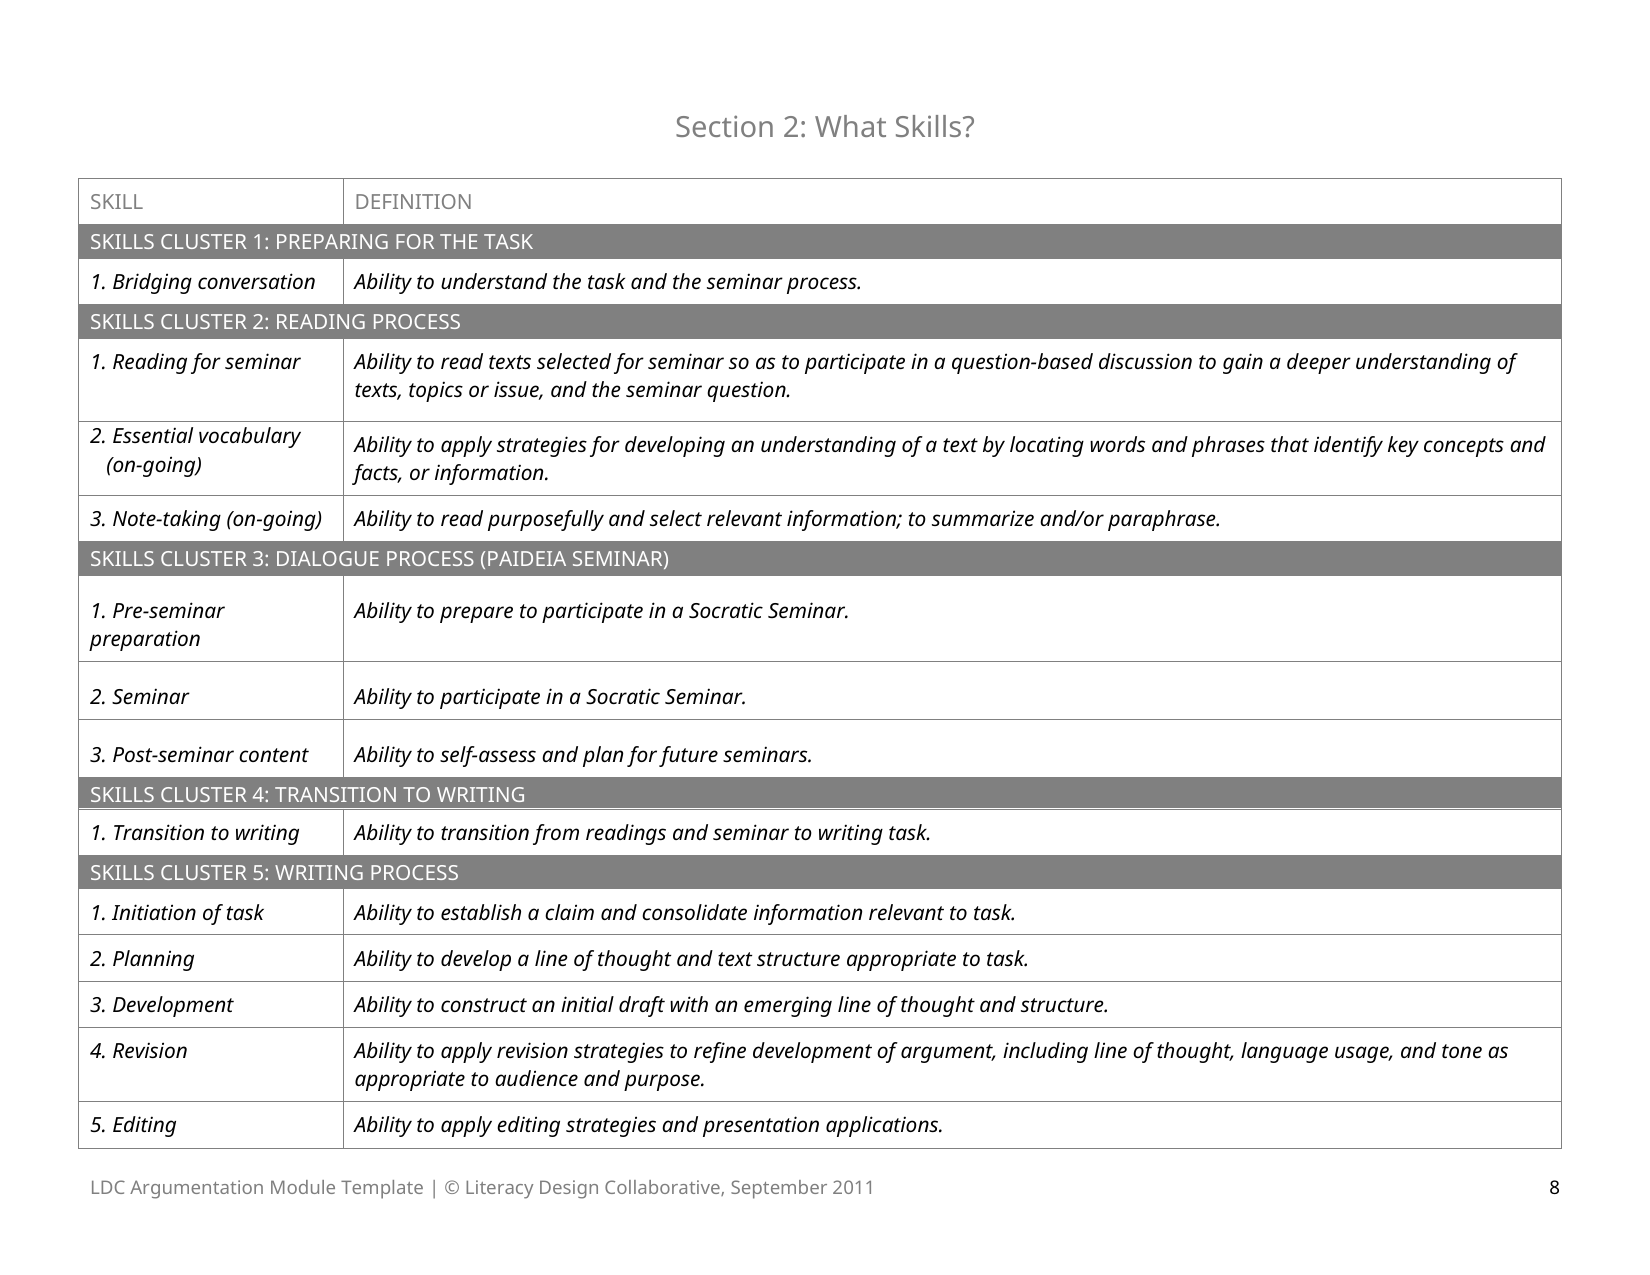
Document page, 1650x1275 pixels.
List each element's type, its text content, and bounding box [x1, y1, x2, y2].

table_cell Ability to establish a claim and consolidate information relevant to task. [344, 889, 1561, 934]
table_cell 3. Post-seminar content [79, 720, 343, 777]
table_cell 5. Editing [79, 1102, 343, 1147]
table_cell 3. Development [79, 982, 343, 1027]
table_cell Skills Cluster 5: writing process [79, 856, 1561, 888]
table_cell 1. Bridging conversation [79, 259, 343, 304]
table_cell Ability to participate in a Socratic Seminar. [344, 662, 1561, 719]
table_cell Skills Cluster 2: Reading Process [79, 305, 1561, 338]
table_cell 2. Planning [79, 935, 343, 981]
subtitle Section 2: What Skills? [90, 106, 1560, 146]
table_cell 2. Essential vocabulary (on-going) [79, 422, 343, 495]
table_header Skill [79, 179, 343, 224]
table_header Definition [344, 179, 1561, 224]
table_cell Ability to transition from readings and seminar to writing task. [344, 810, 1561, 854]
table_cell 1. Reading for seminar [79, 339, 343, 421]
table_cell 3. Note-taking (on-going) [79, 496, 343, 541]
table_cell Ability to apply revision strategies to refine development of argument, including line of thought, language usage, and tone as appropriate to audience and purpose. [344, 1028, 1561, 1101]
table_cell 1. Transition to writing [79, 810, 343, 854]
table_cell 1. Pre-seminar preparation [79, 576, 343, 661]
table_cell Ability to apply strategies for developing an understanding of a text by locating words and phrases that identify key concepts and facts, or information. [344, 422, 1561, 495]
table_cell Ability to apply editing strategies and presentation applications. [344, 1102, 1561, 1147]
table_cell 1. Initiation of task [79, 889, 343, 934]
table_cell 4. Revision [79, 1028, 343, 1101]
table_cell Ability to construct an initial draft with an emerging line of thought and structure. [344, 982, 1561, 1027]
table_cell Ability to read texts selected for seminar so as to participate in a question-based discussion to gain a deeper understanding of texts, topics or issue, and the seminar question. [344, 339, 1561, 421]
table_cell Skills Cluster 4: transition to writing [79, 778, 1561, 808]
table_cell Ability to prepare to participate in a Socratic Seminar. [344, 576, 1561, 661]
table_cell Ability to develop a line of thought and text structure appropriate to task. [344, 935, 1561, 981]
table_cell Skills Cluster 1: Preparing for the Task [79, 225, 1561, 258]
table_cell Ability to understand the task and the seminar process. [344, 259, 1561, 304]
table_cell Ability to read purposefully and select relevant information; to summarize and/or paraphrase. [344, 496, 1561, 541]
table_cell Ability to self-assess and plan for future seminars. [344, 720, 1561, 777]
table_cell Skills Cluster 3: DIALOGUE PROCESS (PAIDEIA SEMINAR) [79, 542, 1561, 575]
table_cell 2. Seminar [79, 662, 343, 719]
